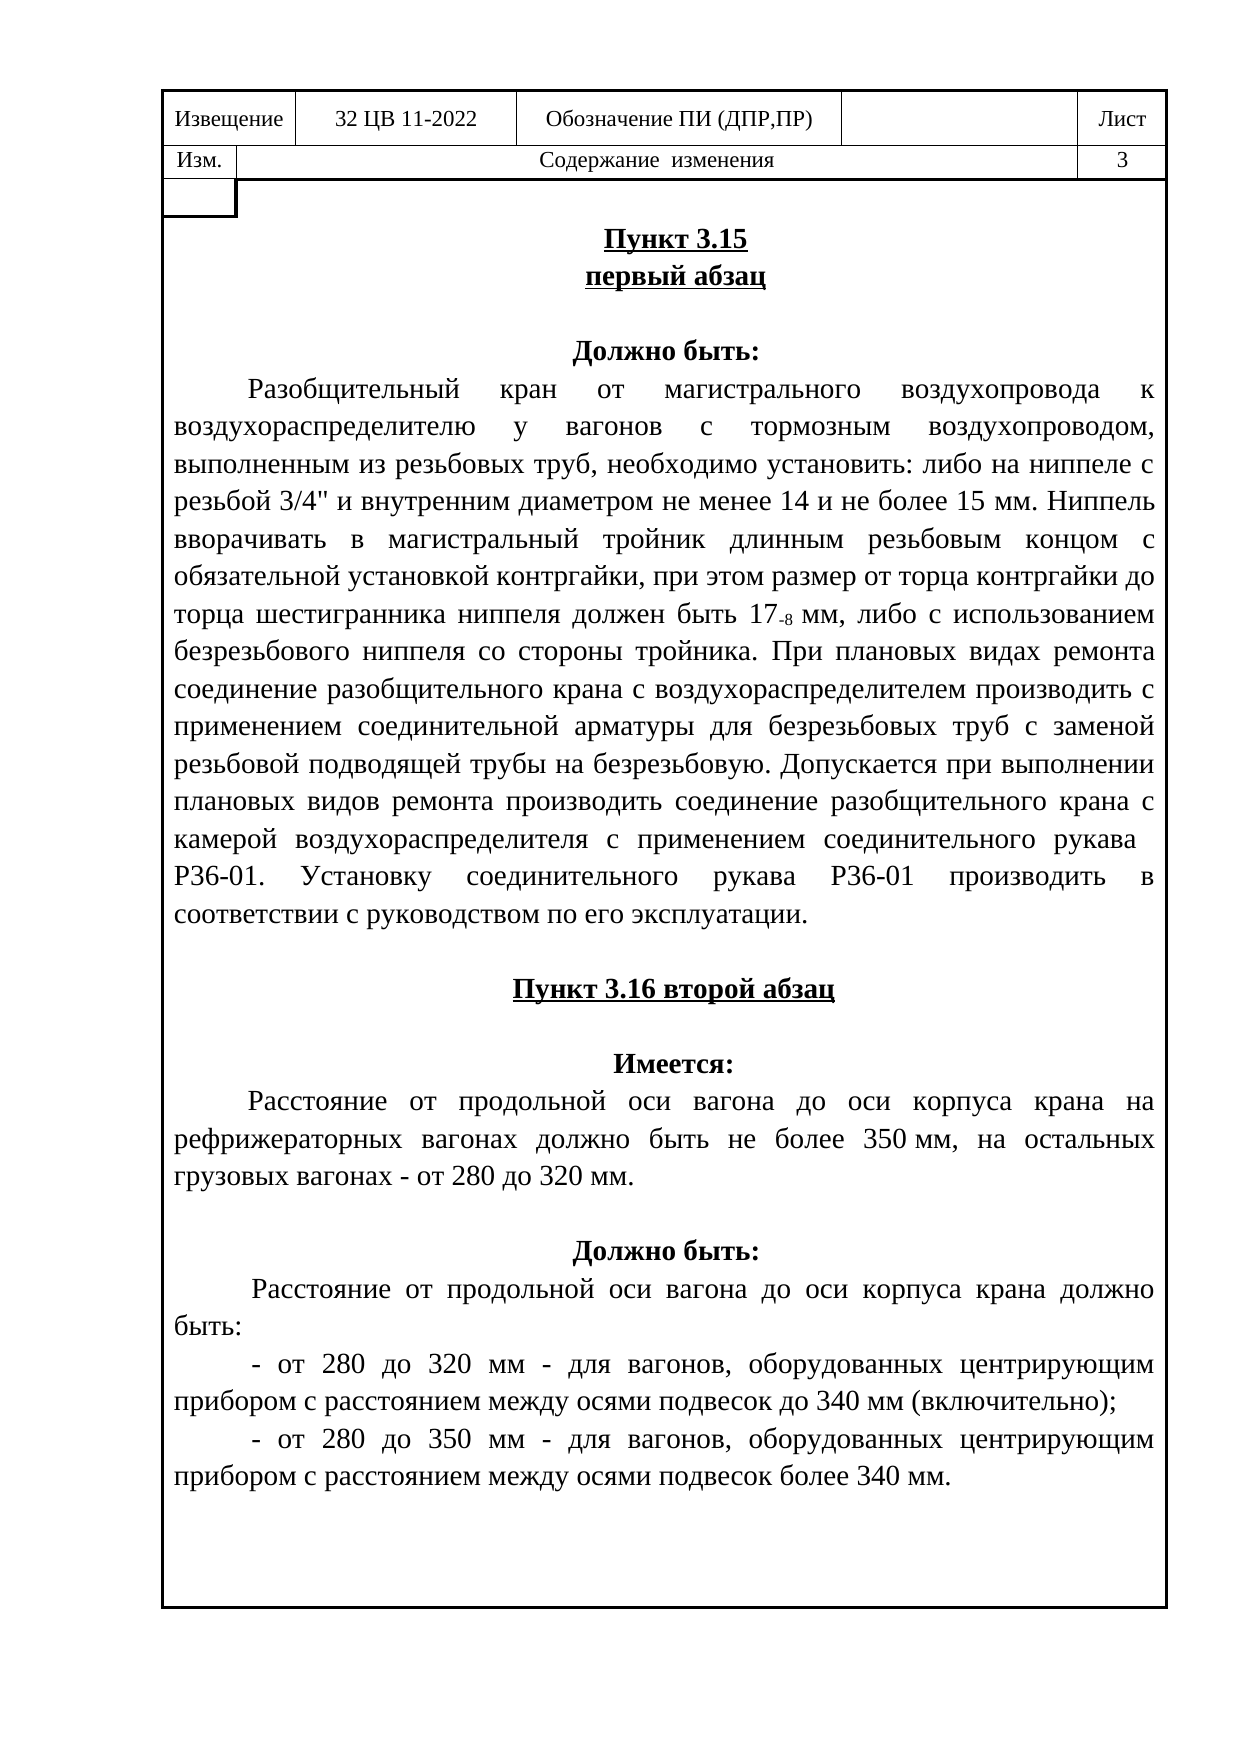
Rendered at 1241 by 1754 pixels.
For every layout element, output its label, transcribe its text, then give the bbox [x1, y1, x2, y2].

table_cell 3 [1078, 146, 1165, 178]
table_cell Изм. [164, 146, 236, 178]
table_cell [238, 181, 1165, 215]
table_cell Извещение [164, 92, 295, 145]
table_cell Пункт 3.15 первый абзац Должно быть: Разобщительный кран от магистрального воздухопровода к воздухораспределителю у вагонов с тормозным воздухопроводом, выполненным из резьбовых труб, необходимо установить: либо на ниппеле с резьбой 3/4" и внутренним диаметром не менее 14 и не более 15 мм. Ниппель вворачивать в магистральный тройник длинным резьбовым концом с обязательной установкой контргайки, при этом размер от торца контргайки до торца шестигранника ниппеля должен быть 17-8 мм, либо с использованием безрезьбового ниппеля со стороны тройника. При плановых видах ремонта соединение разобщительного крана с воздухораспределителем производить с применением соединительной арматуры для безрезьбовых труб с заменой резьбовой подводящей трубы на безрезьбовую. Допускается при выполнении плановых видов ремонта производить соединение разобщительного крана с камерой воздухораспределителя с применением соединительного рукава Р36-01. Установку соединительного рукава Р36-01 производить в соответствии с руководством по его эксплуатации. Пункт 3.16 второй абзац Имеется: Расстояние от продольной оси вагона до оси корпуса крана на рефрижераторных вагонах должно быть не более 350 мм, на остальных грузовых вагонах - от 280 до 320 мм. Должно быть: Расстояние от продольной оси вагона до оси корпуса крана должно быть: - от 280 до 320 мм - для вагонов, оборудованных центрирующим прибором с расстоянием между осями подвесок до 340 мм (включительно); - от 280 до 350 мм - для вагонов, оборудованных центрирующим прибором с расстоянием между осями подвесок более 340 мм. [164, 215, 1165, 1606]
table_cell Содержание изменения [237, 146, 1077, 178]
table_cell Обозначение ПИ (ДПР,ПР) [517, 92, 841, 145]
table_cell 32 ЦВ 11-2022 [296, 92, 516, 145]
table_cell [842, 92, 1077, 145]
table_cell [164, 179, 234, 215]
table_cell Лист [1078, 92, 1165, 145]
